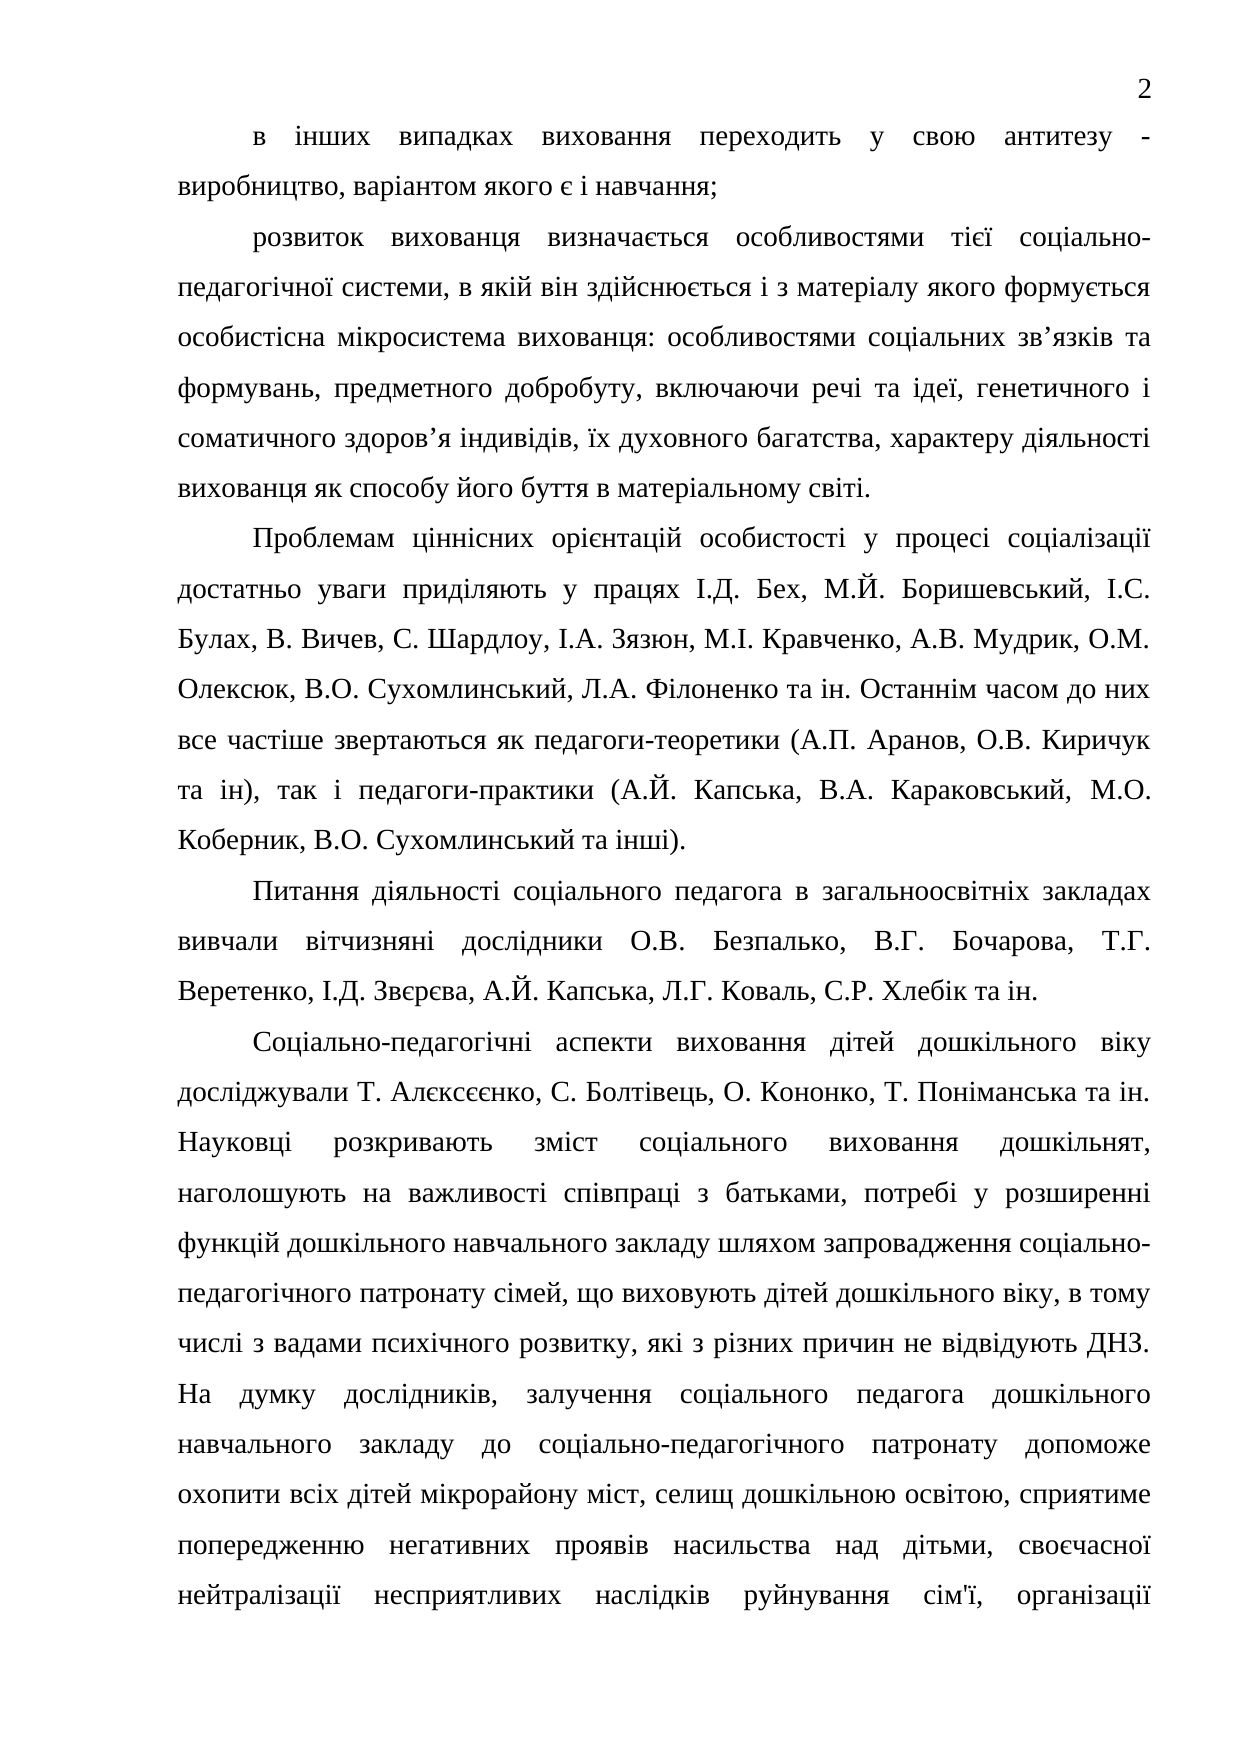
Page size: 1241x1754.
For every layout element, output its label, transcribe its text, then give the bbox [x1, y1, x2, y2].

text розвиток вихованця визначається особливостями тiєї соцiально-педагогiчної системи, в якiй вiн здiйснюється i з матерiалу якого формується особистiсна мiкросистема вихованця: особливостями соцiальних зв’язків та формувань, предметного добробуту, включаючи речi та iдеї, генетичного i соматичного здоров’я iндивiдiв, їх духовного багатства, характеру дiяльностi вихованця як способу його буття в матерiальному свiтi. [177, 219, 1152, 504]
text Питання діяльності соціального педагога в загальноосвітніх закладах вивчали вітчизняні дослідники О.В. Безпалько, В.Г. Бочарова, Т.Г. Веретенко, І.Д. Звєрєва, А.Й. Капська, Л.Г. Коваль, С.Р. Хлебік та ін. [177, 873, 1152, 1007]
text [177, 1024, 1152, 1611]
text Проблемам ціннісних орієнтацій особистості у процесі соціалізації достатньо уваги приділяють у працях І.Д. Бех, М.Й. Боришевський, І.С. Булах, В. Вичев, С. Шардлоу, І.А. Зязюн, М.І. Кравченко, А.В. Мудрик, О.М. Олексюк, В.О. Сухомлинський, Л.А. Філоненко та ін. Останнім часом до них все частіше звертаються як педагоги-теоретики (А.П. Аранов, О.В. Киричук та ін), так і педагоги-практики (А.Й. Капська, В.А. Караковський, М.О. Коберник, В.О. Сухомлинський та інші). [177, 521, 1152, 856]
text в інших випадках виховання переходить у свою антитезу - виробництво, варіантом якого є і навчання; [177, 118, 1152, 202]
